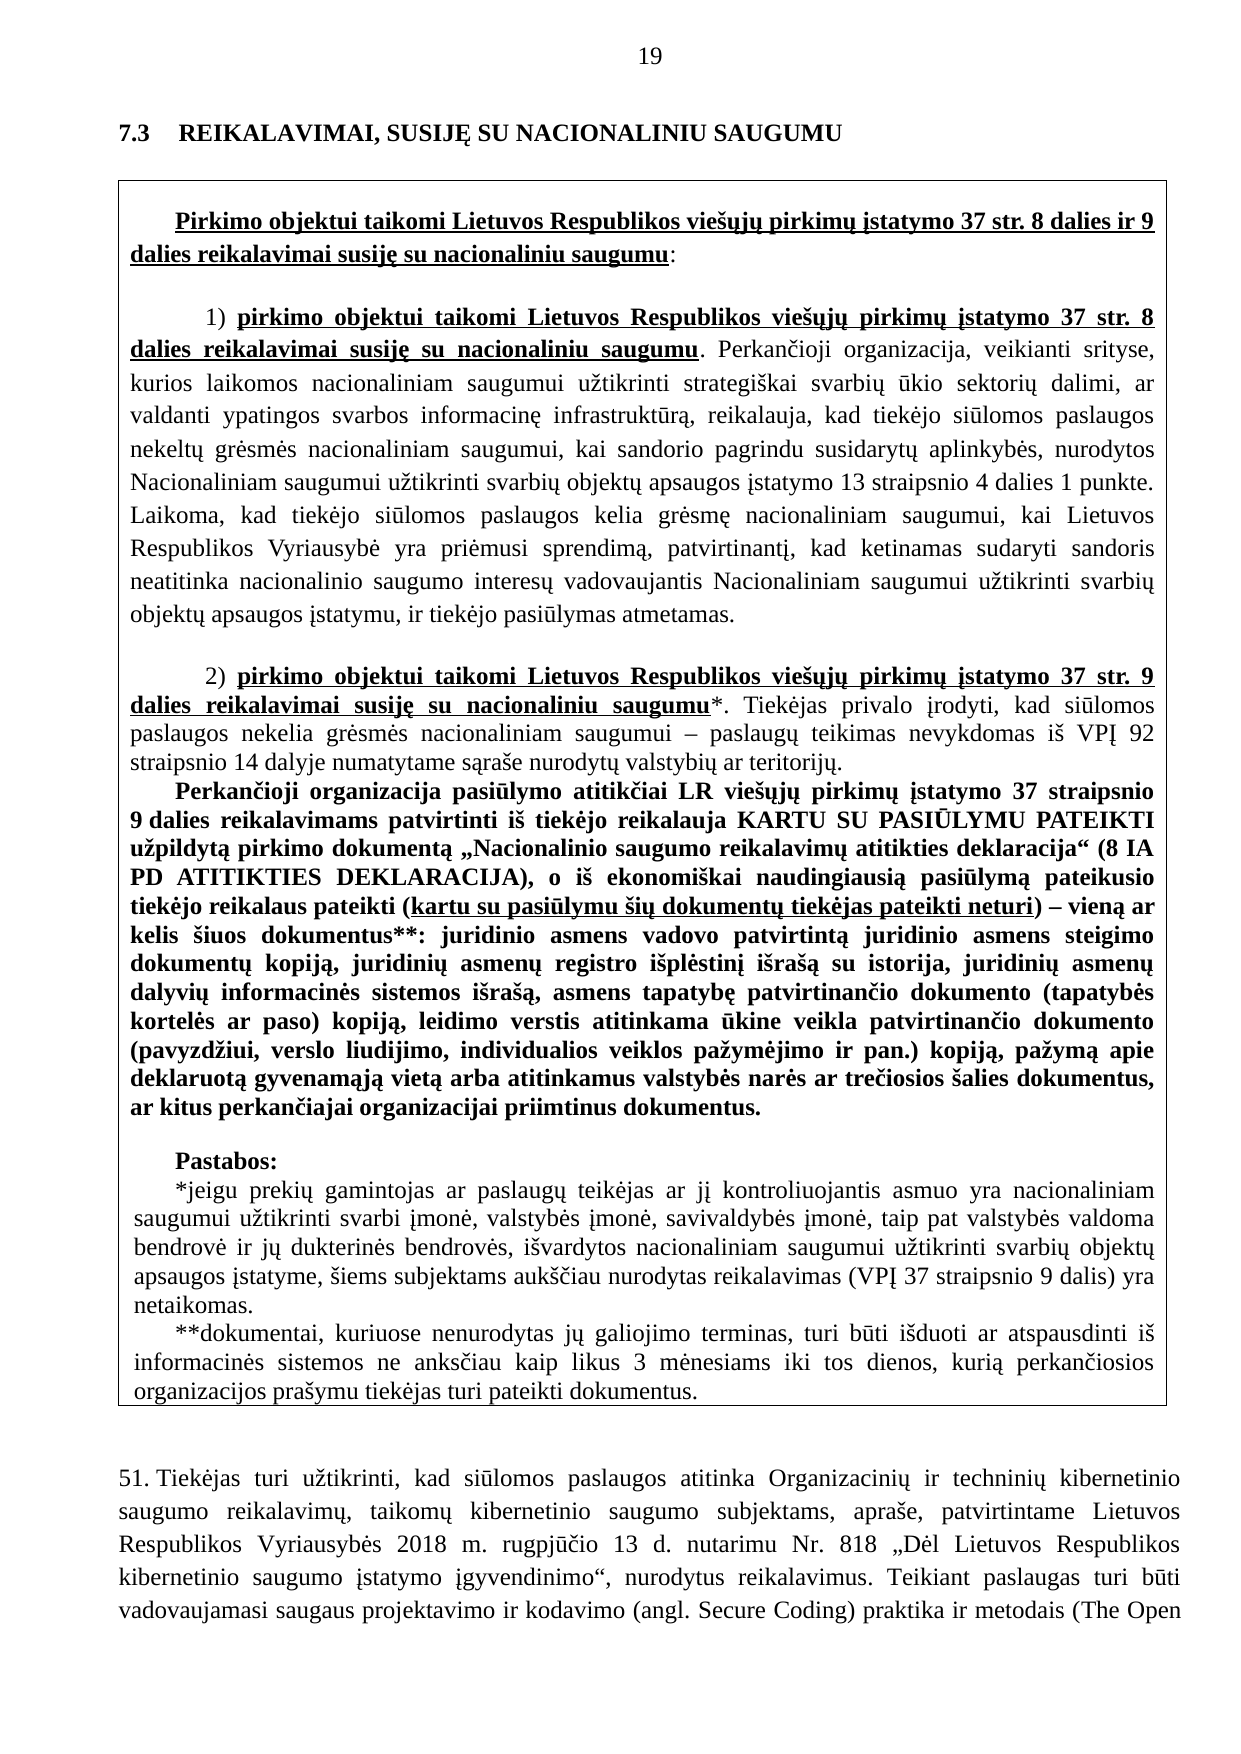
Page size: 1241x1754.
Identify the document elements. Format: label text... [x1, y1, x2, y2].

subtitle Reikalavimai, susiję su nacionaliniu saugumu [118, 118, 1181, 147]
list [118, 1463, 1181, 1624]
table_header Pirkimo objektui taikomi Lietuvos Respublikos viešųjų pirkimų įstatymo 37 str. 8 dalies ir 9 dalies reikalavimai susiję su nacionaliniu saugumu: 1) pirkimo objektui taikomi Lietuvos Respublikos viešųjų pirkimų įstatymo 37 str. 8 dalies reikalavimai susiję su nacionaliniu saugumu. Perkančioji organizacija, veikianti srityse, kurios laikomos nacionaliniam saugumui užtikrinti strategiškai svarbių ūkio sektorių dalimi, ar valdanti ypatingos svarbos informacinę infrastruktūrą, reikalauja, kad tiekėjo siūlomos paslaugos nekeltų grėsmės nacionaliniam saugumui, kai sandorio pagrindu susidarytų aplinkybės, nurodytos Nacionaliniam saugumui užtikrinti svarbių objektų apsaugos įstatymo 13 straipsnio 4 dalies 1 punkte. Laikoma, kad tiekėjo siūlomos paslaugos kelia grėsmę nacionaliniam saugumui, kai Lietuvos Respublikos Vyriausybė yra priėmusi sprendimą, patvirtinantį, kad ketinamas sudaryti sandoris neatitinka nacionalinio saugumo interesų vadovaujantis Nacionaliniam saugumui užtikrinti svarbių objektų apsaugos įstatymu, ir tiekėjo pasiūlymas atmetamas. 2) pirkimo objektui taikomi Lietuvos Respublikos viešųjų pirkimų įstatymo 37 str. 9 dalies reikalavimai susiję su nacionaliniu saugumu*. Tiekėjas privalo įrodyti, kad siūlomos paslaugos nekelia grėsmės nacionaliniam saugumui – paslaugų teikimas nevykdomas iš VPĮ 92 straipsnio 14 dalyje numatytame sąraše nurodytų valstybių ar teritorijų. Perkančioji organizacija pasiūlymo atitikčiai LR viešųjų pirkimų įstatymo 37 straipsnio 9 dalies reikalavimams patvirtinti iš tiekėjo reikalauja KARTU SU PASIŪLYMU PATEIKTI užpildytą pirkimo dokumentą „Nacionalinio saugumo reikalavimų atitikties deklaracija“ (8 IA PD ATITIKTIES DEKLARACIJA), o iš ekonomiškai naudingiausią pasiūlymą pateikusio tiekėjo reikalaus pateikti (kartu su pasiūlymu šių dokumentų tiekėjas pateikti neturi) – vieną ar kelis šiuos dokumentus**: juridinio asmens vadovo patvirtintą juridinio asmens steigimo dokumentų kopiją, juridinių asmenų registro išplėstinį išrašą su istorija, juridinių asmenų dalyvių informacinės sistemos išrašą, asmens tapatybę patvirtinančio dokumento (tapatybės kortelės ar paso) kopiją, leidimo verstis atitinkama ūkine veikla patvirtinančio dokumento (pavyzdžiui, verslo liudijimo, individualios veiklos pažymėjimo ir pan.) kopiją, pažymą apie deklaruotą gyvenamąją vietą arba atitinkamus valstybės narės ar trečiosios šalies dokumentus, ar kitus perkančiajai organizacijai priimtinus dokumentus. Pastabos: *jeigu prekių gamintojas ar paslaugų teikėjas ar jį kontroliuojantis asmuo yra nacionaliniam saugumui užtikrinti svarbi įmonė, valstybės įmonė, savivaldybės įmonė, taip pat valstybės valdoma bendrovė ir jų dukterinės bendrovės, išvardytos nacionaliniam saugumui užtikrinti svarbių objektų apsaugos įstatyme, šiems subjektams aukščiau nurodytas reikalavimas (VPĮ 37 straipsnio 9 dalis) yra netaikomas. **dokumentai, kuriuose nenurodytas jų galiojimo terminas, turi būti išduoti ar atspausdinti iš informacinės sistemos ne anksčiau kaip likus 3 mėnesiams iki tos dienos, kurią perkančiosios organizacijos prašymu tiekėjas turi pateikti dokumentus. [119, 181, 1166, 1405]
